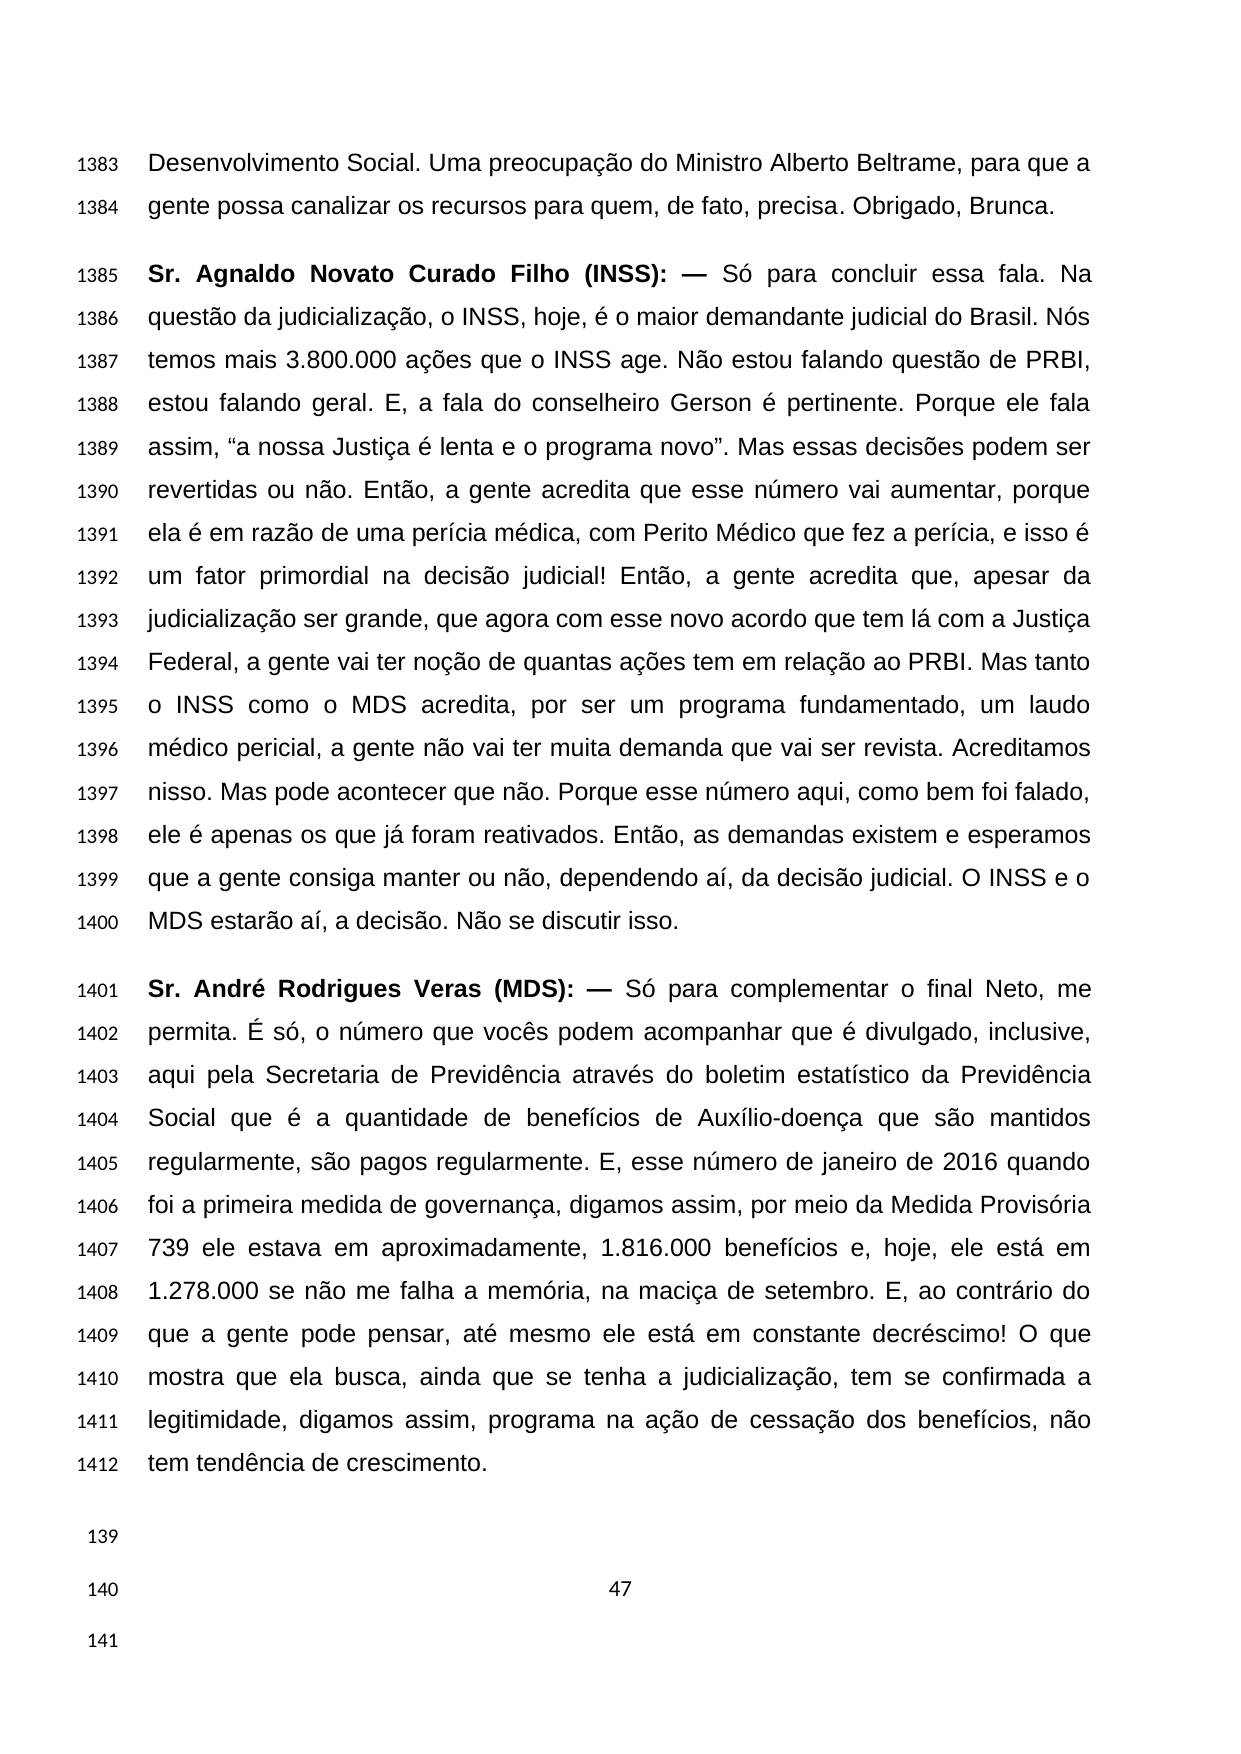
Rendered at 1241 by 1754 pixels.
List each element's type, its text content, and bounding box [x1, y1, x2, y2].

text Sr. Agnaldo Novato Curado Filho (INSS): — Só para concluir essa fala. Na questão da judicialização, o INSS, hoje, é o maior demandante judicial do Brasil. Nós temos mais 3.800.000 ações que o INSS age. Não estou falando questão de PRBI, estou falando geral. E, a fala do conselheiro Gerson é pertinente. Porque ele fala assim, “a nossa Justiça é lenta e o programa novo”. Mas essas decisões podem ser revertidas ou não. Então, a gente acredita que esse número vai aumentar, porque ela é em razão de uma perícia médica, com Perito Médico que fez a perícia, e isso é um fator primordial na decisão judicial! Então, a gente acredita que, apesar da judicialização ser grande, que agora com esse novo acordo que tem lá com a Justiça Federal, a gente vai ter noção de quantas ações tem em relação ao PRBI. Mas tanto o INSS como o MDS acredita, por ser um programa fundamentado, um laudo médico pericial, a gente não vai ter muita demanda que vai ser revista. Acreditamos nisso. Mas pode acontecer que não. Porque esse número aqui, como bem foi falado, ele é apenas os que já foram reativados. Então, as demandas existem e esperamos que a gente consiga manter ou não, dependendo aí, da decisão judicial. O INSS e o MDS estarão aí, a decisão. Não se discutir isso. [148, 259, 1092, 934]
text Sr. André Rodrigues Veras (MDS): — Só para complementar o final Neto, me permita. É só, o número que vocês podem acompanhar que é divulgado, inclusive, aqui pela Secretaria de Previdência através do boletim estatístico da Previdência Social que é a quantidade de benefícios de Auxílio-doença que são mantidos regularmente, são pagos regularmente. E, esse número de janeiro de 2016 quando foi a primeira medida de governança, digamos assim, por meio da Medida Provisória 739 ele estava em aproximadamente, 1.816.000 benefícios e, hoje, ele está em 1.278.000 se não me falha a memória, na maciça de setembro. E, ao contrário do que a gente pode pensar, até mesmo ele está em constante decréscimo! O que mostra que ela busca, ainda que se tenha a judicialização, tem se confirmada a legitimidade, digamos assim, programa na ação de cessação dos benefícios, não tem tendência de crescimento. [148, 974, 1092, 1477]
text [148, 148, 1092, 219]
